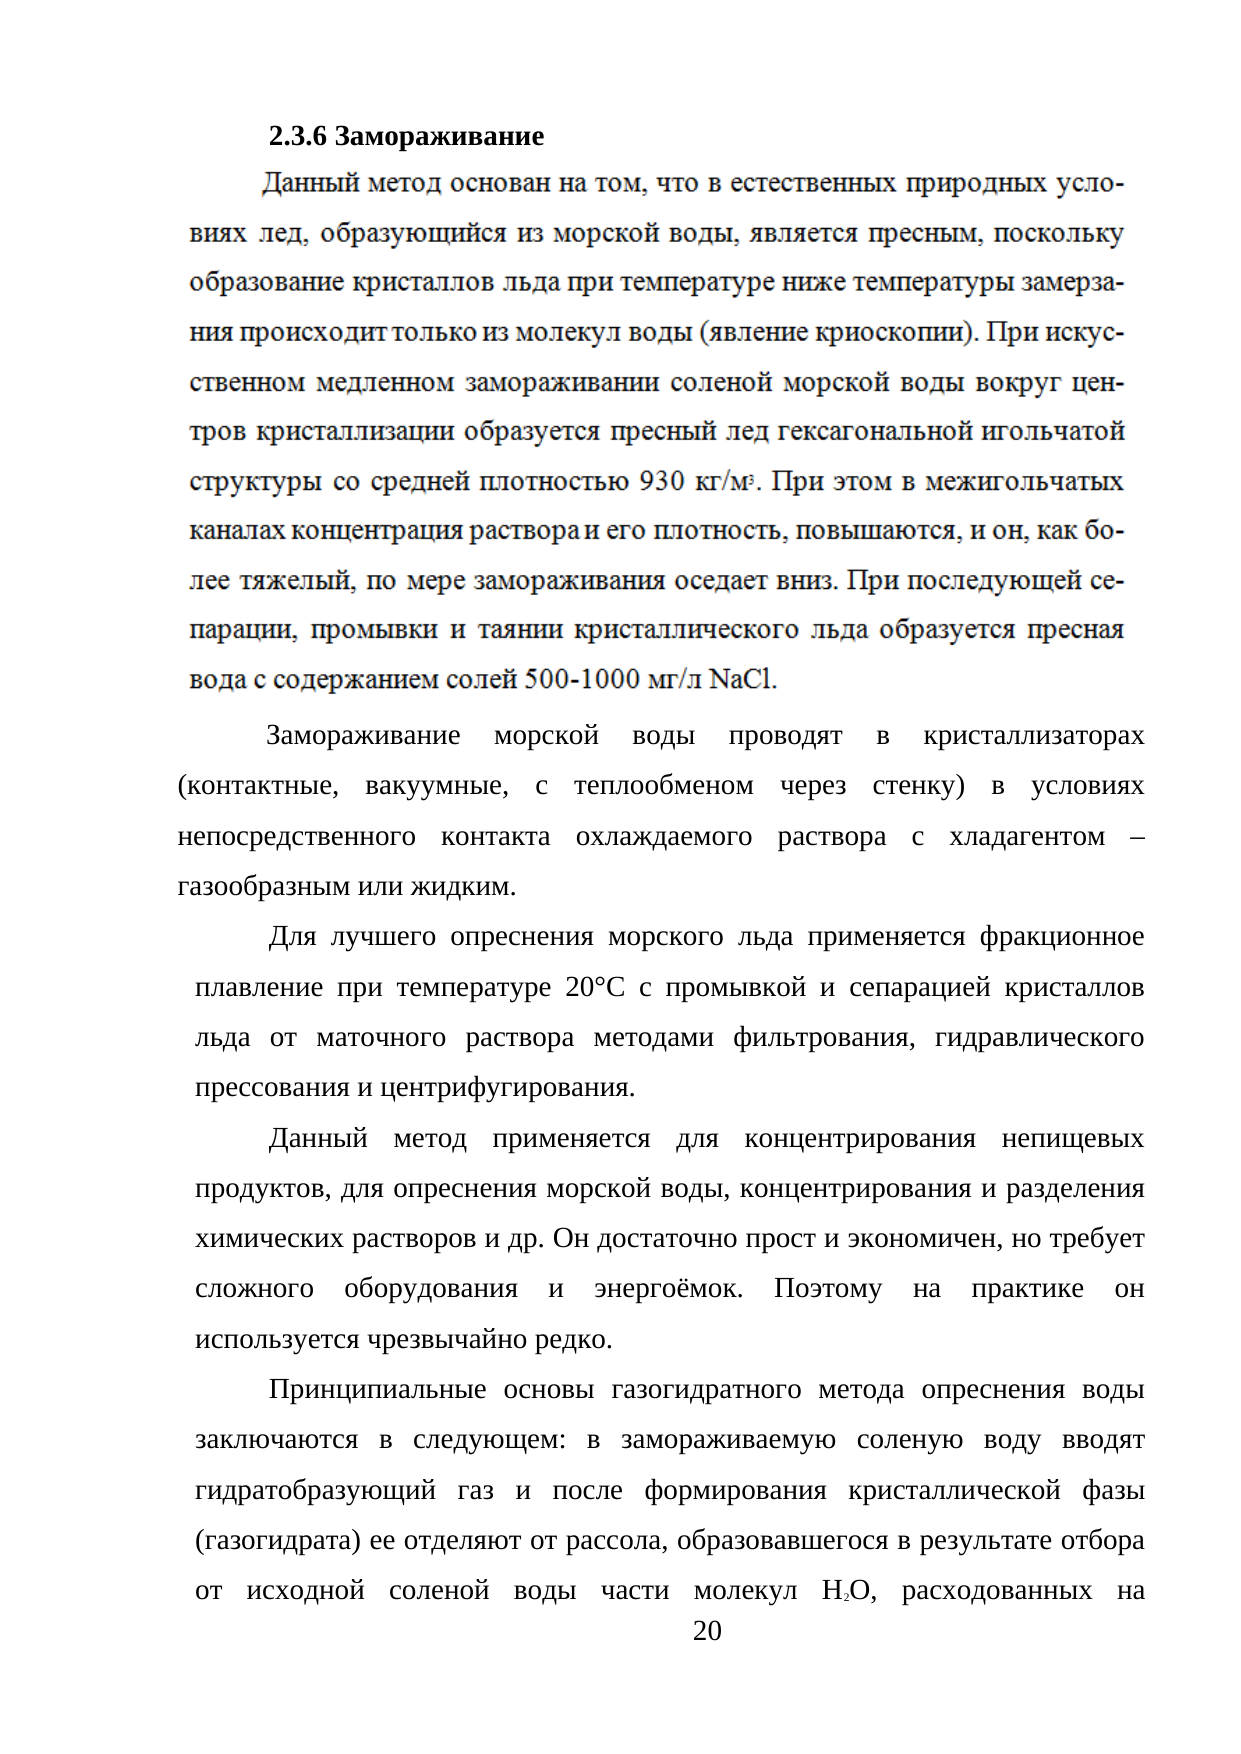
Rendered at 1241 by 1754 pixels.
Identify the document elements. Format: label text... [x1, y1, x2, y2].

text Данный метод применяется для концентрирования непищевых продуктов, для опреснения морской воды, концентрирования и разделения химических растворов и др. Он достаточно прост и экономичен, но требует сложного оборудования и энергоёмок. Поэтому на практике он используется чрезвычайно редко. [195, 1120, 1146, 1354]
text Замораживание морской воды проводят в кристаллизаторах (контактные, вакуумные, с теплообменом через стенку) в условиях непосредственного контакта охлаждаемого раствора с хладагентом – газообразным или жидким. [177, 717, 1146, 902]
text Для лучшего опреснения морского льда применяется фракционное плавление при температуре 20°С с промывкой и сепарацией кристаллов льда от маточного раствора методами фильтрования, гидравлического прессования и центрифугирования. [195, 918, 1146, 1103]
subtitle 2.3.6 Замораживание [195, 118, 1146, 152]
picture [177, 168, 1136, 701]
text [195, 1371, 1146, 1606]
